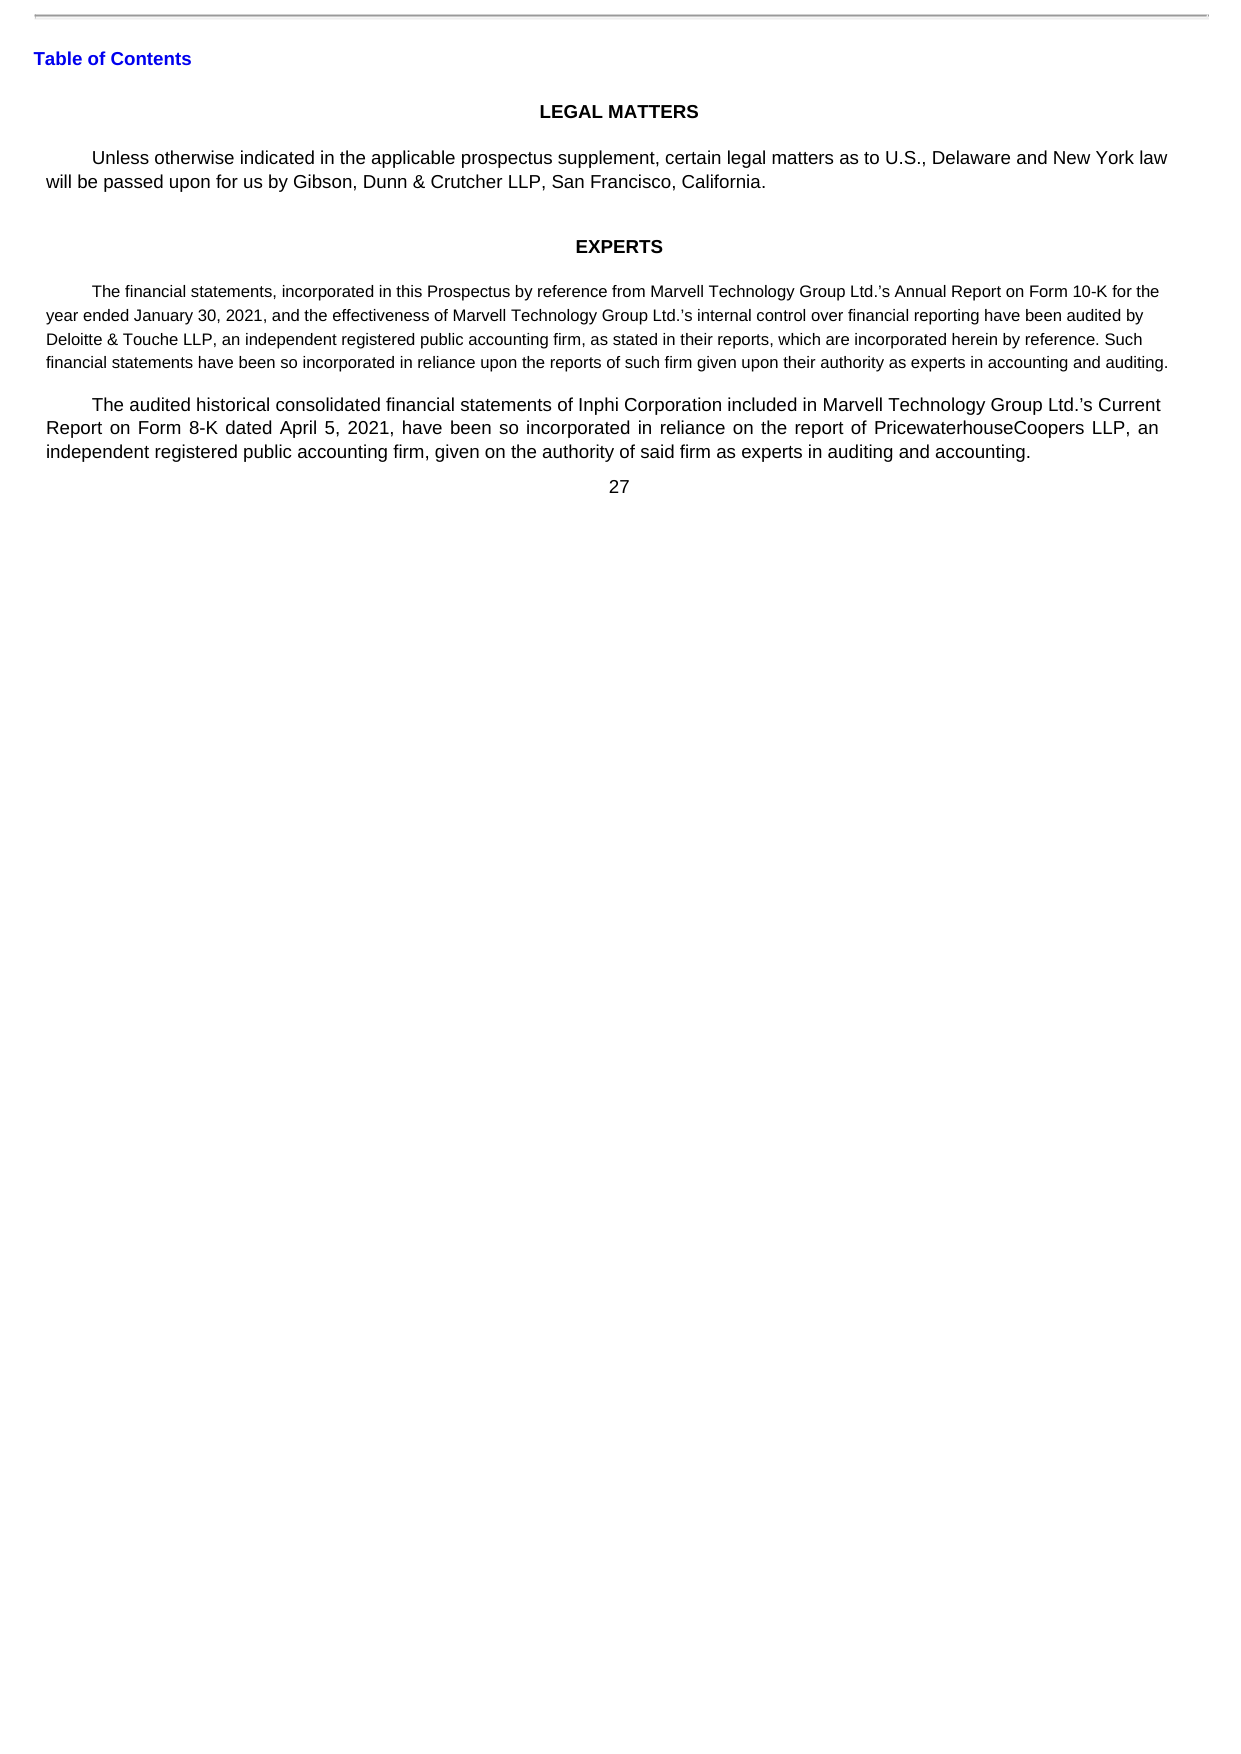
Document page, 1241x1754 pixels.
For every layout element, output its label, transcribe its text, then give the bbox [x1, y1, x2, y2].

text The financial statements, incorporated in this Prospectus by reference from Marvell Technology Group Ltd.’s Annual Report on Form 10-K for the year ended January 30, 2021, and the effectiveness of Marvell Technology Group Ltd.’s internal control over financial reporting have been audited by Deloitte & Touche LLP, an independent registered public accounting firm, as stated in their reports, which are incorporated herein by reference. Such financial statements have been so incorporated in reliance upon the reports of such firm given upon their authority as experts in accounting and auditing. [46, 281, 1190, 372]
text 27 [33, 476, 1205, 497]
text The audited historical consolidated financial statements of Inphi Corporation included in Marvell Technology Group Ltd.’s Current Report on Form 8-K dated April 5, 2021, have been so incorporated in reliance on the report of PricewaterhouseCoopers LLP, an independent registered public accounting firm, given on the authority of said firm as experts in auditing and accounting. [46, 393, 1161, 462]
text Table of Contents [33, 48, 1190, 69]
text EXPERTS [33, 236, 1205, 257]
picture [32, 14, 1209, 21]
text Unless otherwise indicated in the applicable prospectus supplement, certain legal matters as to U.S., Delaware and New York law will be passed upon for us by Gibson, Dunn & Crutcher LLP, San Francisco, California. [46, 147, 1174, 193]
text LEGAL MATTERS [33, 101, 1205, 123]
